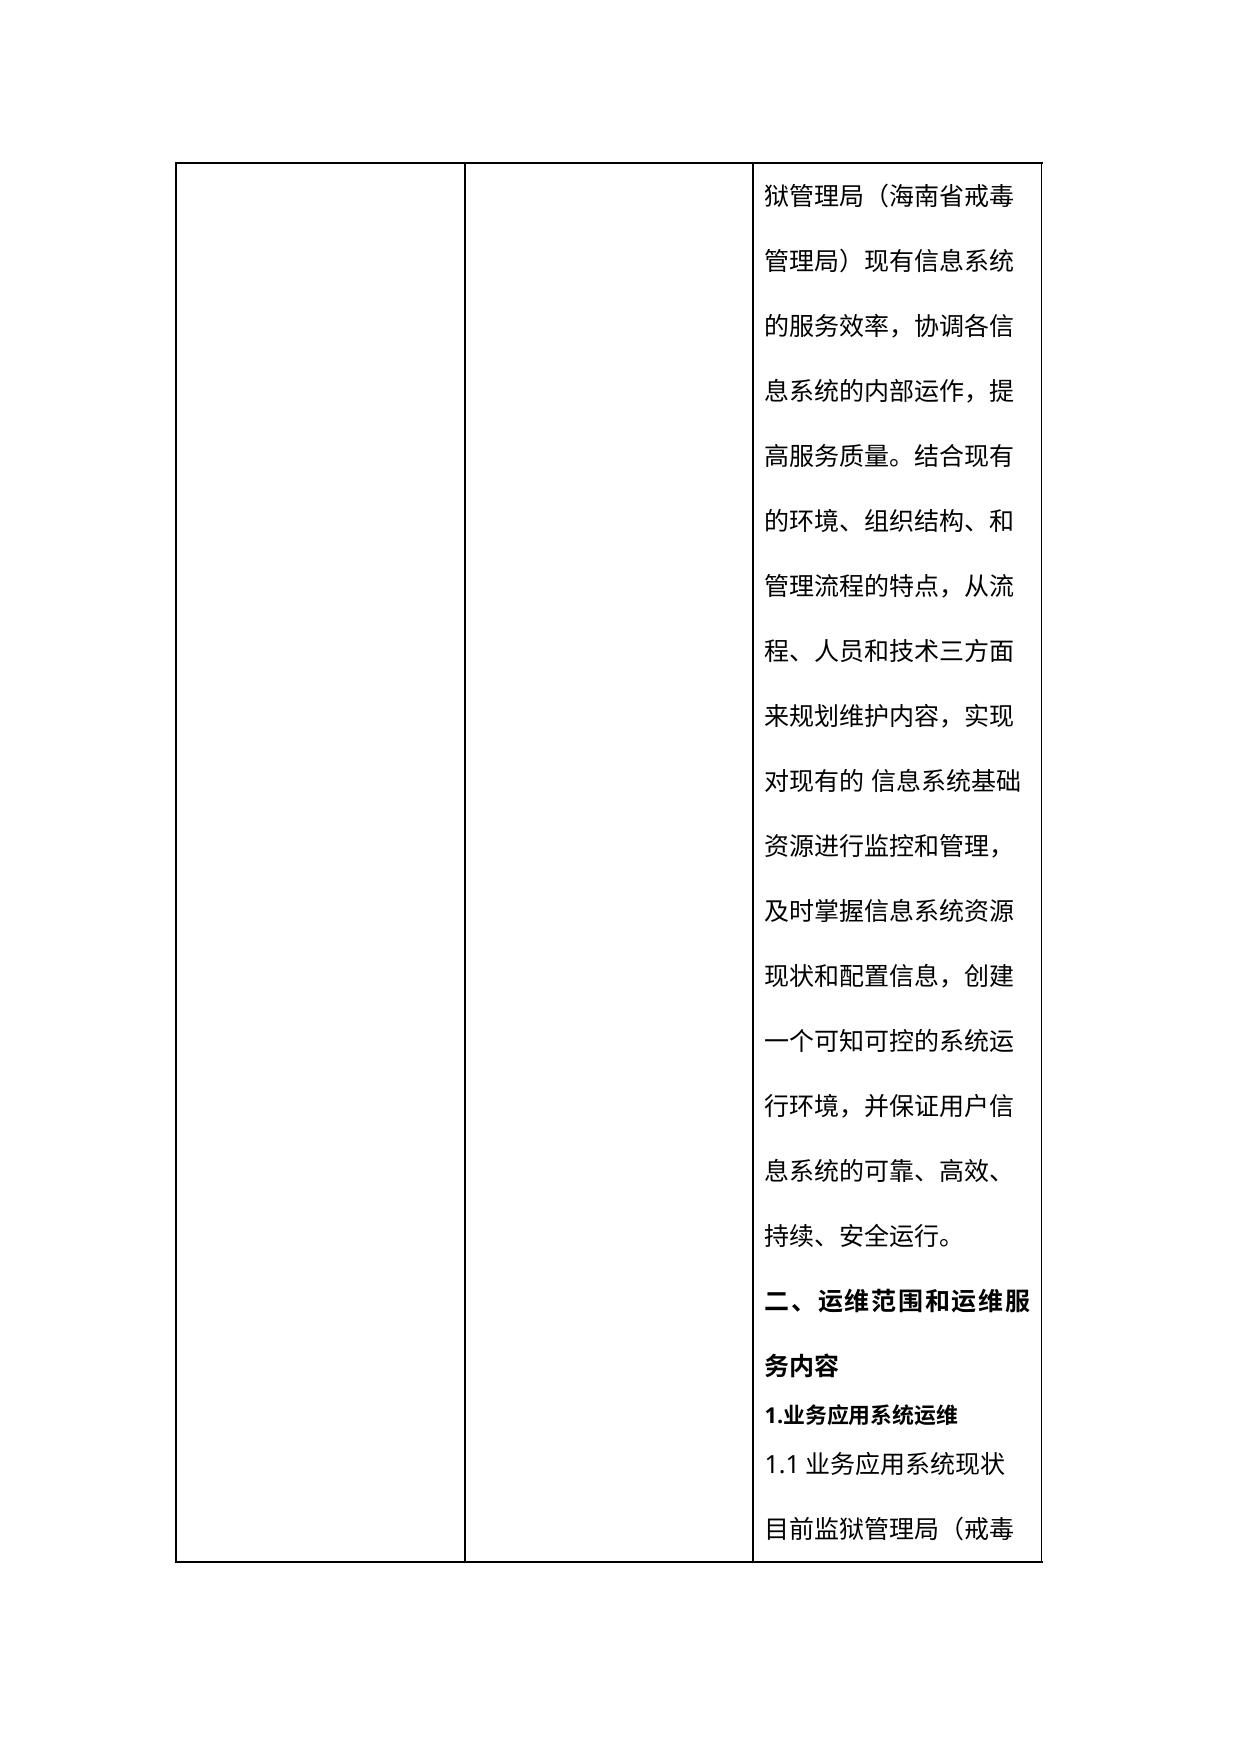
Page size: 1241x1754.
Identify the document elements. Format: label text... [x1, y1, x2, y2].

table_cell ★ [466, 164, 752, 1561]
table_cell 1 [177, 164, 464, 1561]
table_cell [754, 164, 1041, 1561]
